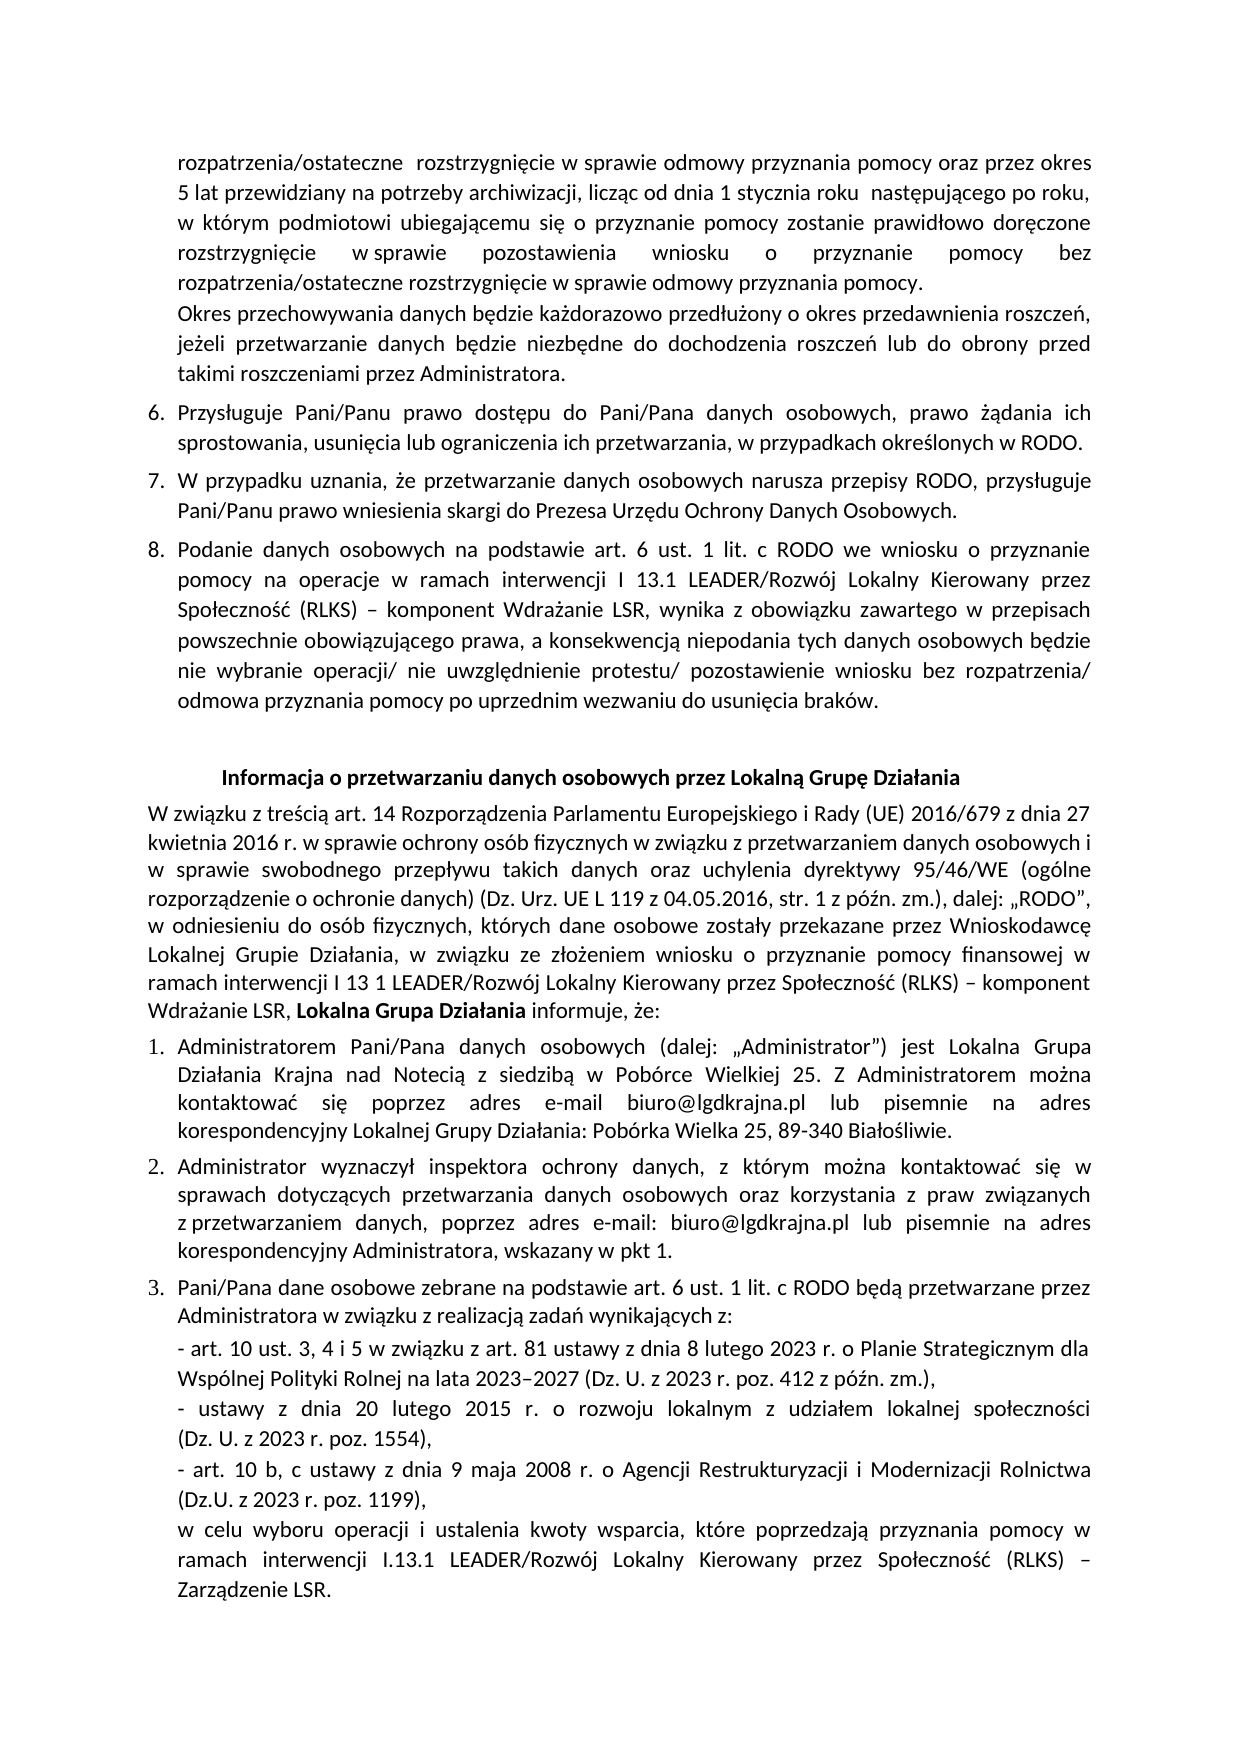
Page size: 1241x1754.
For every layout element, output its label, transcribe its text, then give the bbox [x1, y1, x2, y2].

text W związku z treścią art. 14 Rozporządzenia Parlamentu Europejskiego i Rady (UE) 2016/679 z dnia 27 kwietnia 2016 r. w sprawie ochrony osób fizycznych w związku z przetwarzaniem danych osobowych i w sprawie swobodnego przepływu takich danych oraz uchylenia dyrektywy 95/46/WE (ogólne rozporządzenie o ochronie danych) (Dz. Urz. UE L 119 z 04.05.2016, str. 1 z późn. zm.), dalej: „RODO”, w odniesieniu do osób fizycznych, których dane osobowe zostały przekazane przez Wnioskodawcę Lokalnej Grupie Działania, w związku ze złożeniem wniosku o przyznanie pomocy finansowej w ramach interwencji I 13 1 LEADER/Rozwój Lokalny Kierowany przez Społeczność (RLKS) – komponent Wdrażanie LSR, Lokalna Grupa Działania informuje, że: [148, 799, 1093, 1024]
list Administratorem Pani/Pana danych osobowych (dalej: „Administrator”) jest Lokalna Grupa Działania Krajna nad Notecią z siedzibą w Pobórce Wielkiej 25. Z Administratorem można kontaktować się poprzez adres e-mail biuro@lgdkrajna.pl lub pisemnie na adres korespondencyjny Lokalnej Grupy Działania: Pobórka Wielka 25, 89-340 Białośliwie. [148, 1032, 1093, 1144]
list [177, 148, 1093, 296]
list Pani/Pana dane osobowe zebrane na podstawie art. 6 ust. 1 lit. c RODO będą przetwarzane przez Administratora w związku z realizacją zadań wynikających z: [148, 1273, 1093, 1329]
list Okres przechowywania danych będzie każdorazowo przedłużony o okres przedawnienia roszczeń, jeżeli przetwarzanie danych będzie niezbędne do dochodzenia roszczeń lub do obrony przed takimi roszczeniami przez Administratora. [177, 299, 1093, 387]
list - ustawy z dnia 20 lutego 2015 r. o rozwoju lokalnym z udziałem lokalnej społeczności (Dz. U. z 2023 r. poz. 1554), [177, 1394, 1093, 1453]
list Podanie danych osobowych na podstawie art. 6 ust. 1 lit. c RODO we wniosku o przyznanie pomocy na operacje w ramach interwencji I 13.1 LEADER/Rozwój Lokalny Kierowany przez Społeczność (RLKS) – komponent Wdrażanie LSR, wynika z obowiązku zawartego w przepisach powszechnie obowiązującego prawa, a konsekwencją niepodania tych danych osobowych będzie nie wybranie operacji/ nie uwzględnienie protestu/ pozostawienie wniosku bez rozpatrzenia/ odmowa przyznania pomocy po uprzednim wezwaniu do usunięcia braków. [148, 535, 1093, 714]
list Administrator wyznaczył inspektora ochrony danych, z którym można kontaktować się w sprawach dotyczących przetwarzania danych osobowych oraz korzystania z praw związanych z przetwarzaniem danych, poprzez adres e-mail: biuro@lgdkrajna.pl lub pisemnie na adres korespondencyjny Administratora, wskazany w pkt 1. [148, 1152, 1093, 1264]
list - art. 10 ust. 3, 4 i 5 w związku z art. 81 ustawy z dnia 8 lutego 2023 r. o Planie Strategicznym dla Wspólnej Polityki Rolnej na lata 2023–2027 (Dz. U. z 2023 r. poz. 412 z późn. zm.), [177, 1334, 1093, 1392]
text Informacja o przetwarzaniu danych osobowych przez Lokalną Grupę Działania [148, 763, 1093, 791]
list Przysługuje Pani/Panu prawo dostępu do Pani/Pana danych osobowych, prawo żądania ich sprostowania, usunięcia lub ograniczenia ich przetwarzania, w przypadkach określonych w RODO. [148, 398, 1093, 456]
list W przypadku uznania, że przetwarzanie danych osobowych narusza przepisy RODO, przysługuje Pani/Panu prawo wniesienia skargi do Prezesa Urzędu Ochrony Danych Osobowych. [148, 466, 1093, 524]
list - art. 10 b, c ustawy z dnia 9 maja 2008 r. o Agencji Restrukturyzacji i Modernizacji Rolnictwa (Dz.U. z 2023 r. poz. 1199), [177, 1455, 1093, 1513]
list w celu wyboru operacji i ustalenia kwoty wsparcia, które poprzedzają przyznania pomocy w ramach interwencji I.13.1 LEADER/Rozwój Lokalny Kierowany przez Społeczność (RLKS) – Zarządzenie LSR. [177, 1515, 1093, 1604]
